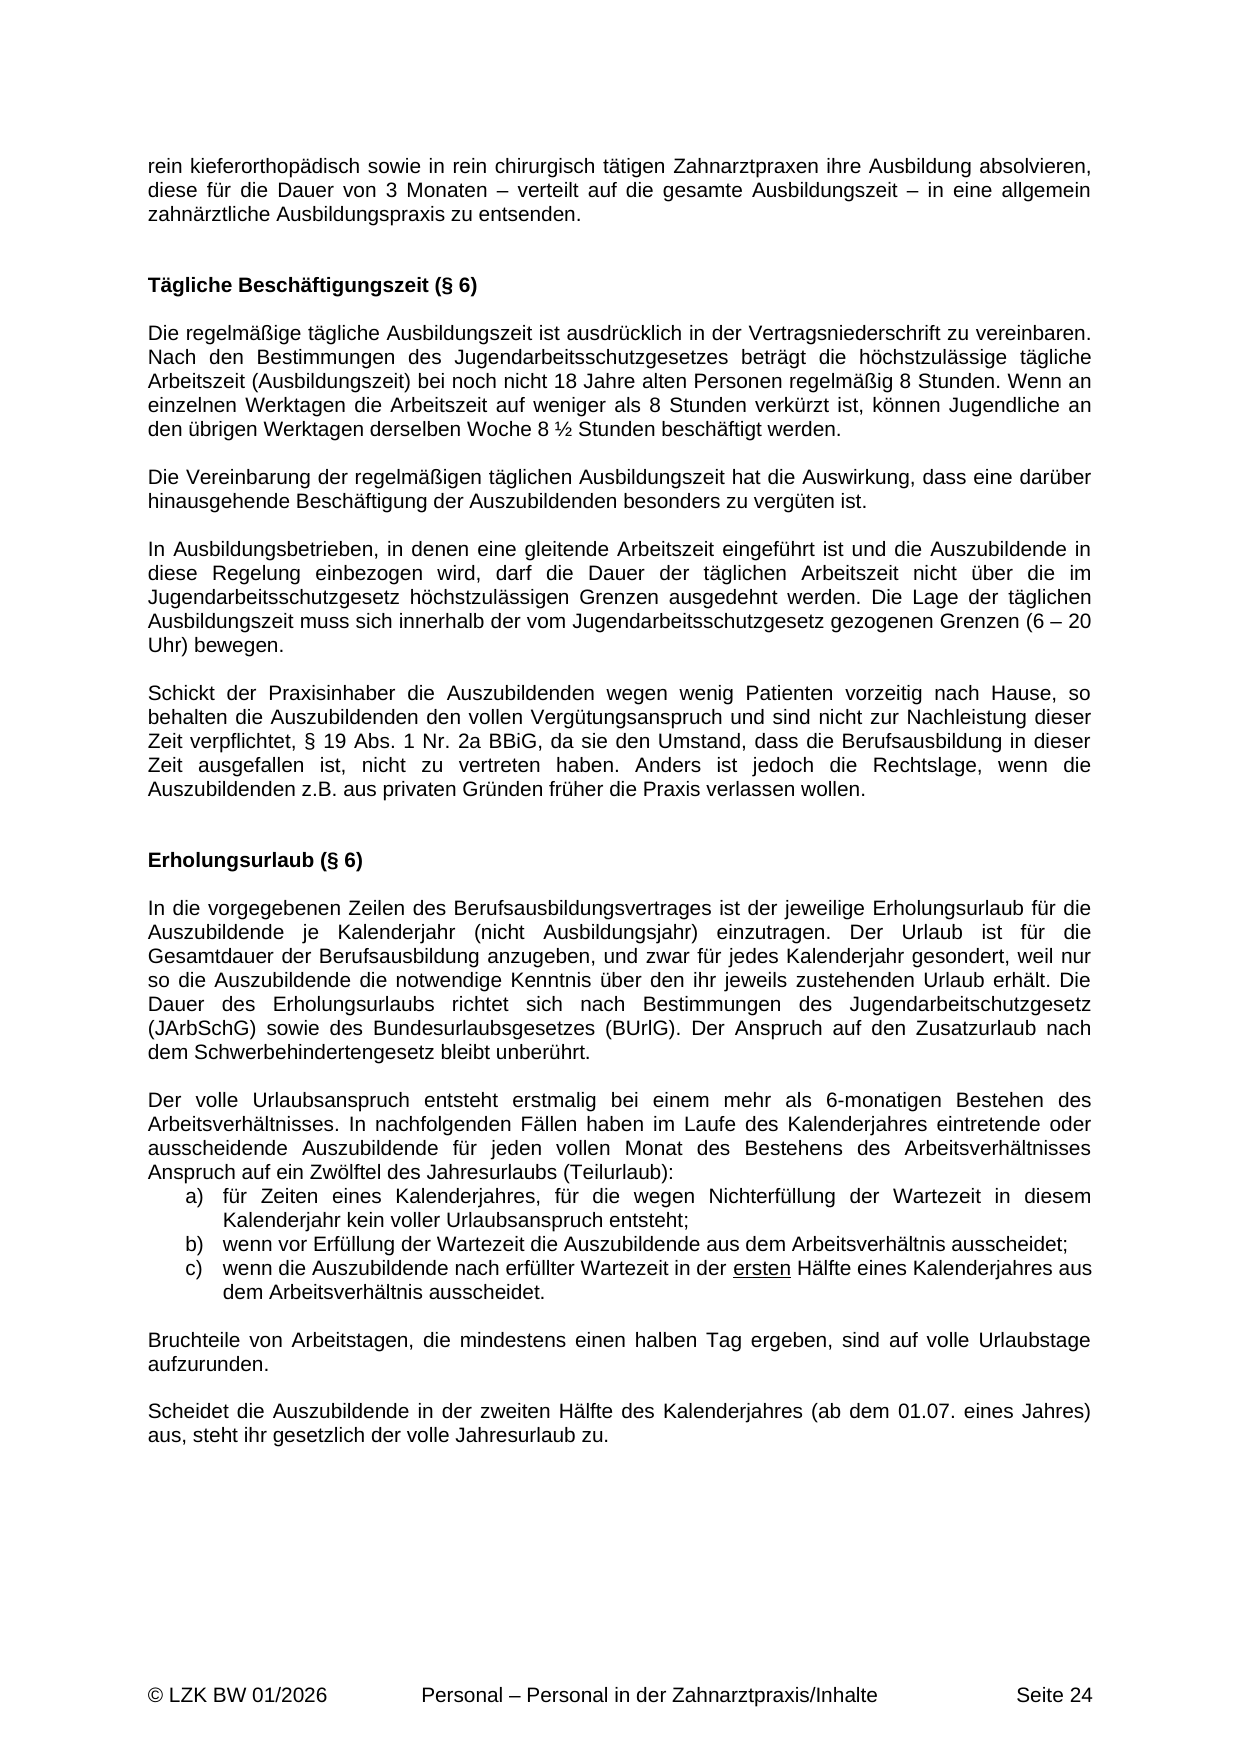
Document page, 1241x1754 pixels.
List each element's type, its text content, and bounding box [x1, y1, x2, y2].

text In die vorgegebenen Zeilen des Berufsausbildungsvertrages ist der jeweilige Erholungsurlaub für die Auszubildende je Kalenderjahr (nicht Ausbildungsjahr) einzutragen. Der Urlaub ist für die Gesamtdauer der Berufsausbildung anzugeben, und zwar für jedes Kalenderjahr gesondert, weil nur so die Auszubildende die notwendige Kenntnis über den ihr jeweils zustehenden Urlaub erhält. Die Dauer des Erholungsurlaubs richtet sich nach Bestimmungen des Jugendarbeitschutzgesetz (JArbSchG) sowie des Bundesurlaubsgesetzes (BUrlG). Der Anspruch auf den Zusatzurlaub nach dem Schwerbehindertengesetz bleibt unberührt. [148, 896, 1092, 1064]
text Bruchteile von Arbeitstagen, die mindestens einen halben Tag ergeben, sind auf volle Urlaubstage aufzurunden. [148, 1327, 1092, 1375]
text Tägliche Beschäftigungszeit (§ 6) [148, 273, 1092, 297]
list wenn die Auszubildende nach erfüllter Wartezeit in der ersten Hälfte eines Kalenderjahres aus dem Arbeitsverhältnis ausscheidet. [185, 1256, 1092, 1303]
text Scheidet die Auszubildende in der zweiten Hälfte des Kalenderjahres (ab dem 01.07. eines Jahres) aus, steht ihr gesetzlich der volle Jahresurlaub zu. [148, 1399, 1092, 1447]
text Die regelmäßige tägliche Ausbildungszeit ist ausdrücklich in der Vertragsniederschrift zu vereinbaren. Nach den Bestimmungen des Jugendarbeitsschutzgesetzes beträgt die höchstzulässige tägliche Arbeitszeit (Ausbildungszeit) bei noch nicht 18 Jahre alten Personen regelmäßig 8 Stunden. Wenn an einzelnen Werktagen die Arbeitszeit auf weniger als 8 Stunden verkürzt ist, können Jugendliche an den übrigen Werktagen derselben Woche 8 ½ Stunden beschäftigt werden. [148, 321, 1092, 441]
list wenn vor Erfüllung der Wartezeit die Auszubildende aus dem Arbeitsverhältnis ausscheidet; [185, 1232, 1092, 1256]
text Erholungsurlaub (§ 6) [148, 848, 1092, 872]
text Die Vereinbarung der regelmäßigen täglichen Ausbildungszeit hat die Auswirkung, dass eine darüber hinausgehende Beschäftigung der Auszubildenden besonders zu vergüten ist. [148, 465, 1092, 513]
list für Zeiten eines Kalenderjahres, für die wegen Nichterfüllung der Wartezeit in diesem Kalenderjahr kein voller Urlaubsanspruch entsteht; [185, 1184, 1092, 1232]
text Der volle Urlaubsanspruch entsteht erstmalig bei einem mehr als 6-monatigen Bestehen des Arbeitsverhältnisses. In nachfolgenden Fällen haben im Laufe des Kalenderjahres eintretende oder ausscheidende Auszubildende für jeden vollen Monat des Bestehens des Arbeitsverhältnisses Anspruch auf ein Zwölftel des Jahresurlaubs (Teilurlaub): [148, 1088, 1092, 1184]
text Schickt der Praxisinhaber die Auszubildenden wegen wenig Patienten vorzeitig nach Hause, so behalten die Auszubildenden den vollen Vergütungsanspruch und sind nicht zur Nachleistung dieser Zeit verpflichtet, § 19 Abs. 1 Nr. 2a BBiG, da sie den Umstand, dass die Berufsausbildung in dieser Zeit ausgefallen ist, nicht zu vertreten haben. Anders ist jedoch die Rechtslage, wenn die Auszubildenden z.B. aus privaten Gründen früher die Praxis verlassen wollen. [148, 681, 1092, 800]
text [148, 153, 1092, 225]
text In Ausbildungsbetrieben, in denen eine gleitende Arbeitszeit eingeführt ist und die Auszubildende in diese Regelung einbezogen wird, darf die Dauer der täglichen Arbeitszeit nicht über die im Jugendarbeitsschutzgesetz höchstzulässigen Grenzen ausgedehnt werden. Die Lage der täglichen Ausbildungszeit muss sich innerhalb der vom Jugendarbeitsschutzgesetz gezogenen Grenzen (6 – 20 Uhr) bewegen. [148, 537, 1092, 657]
